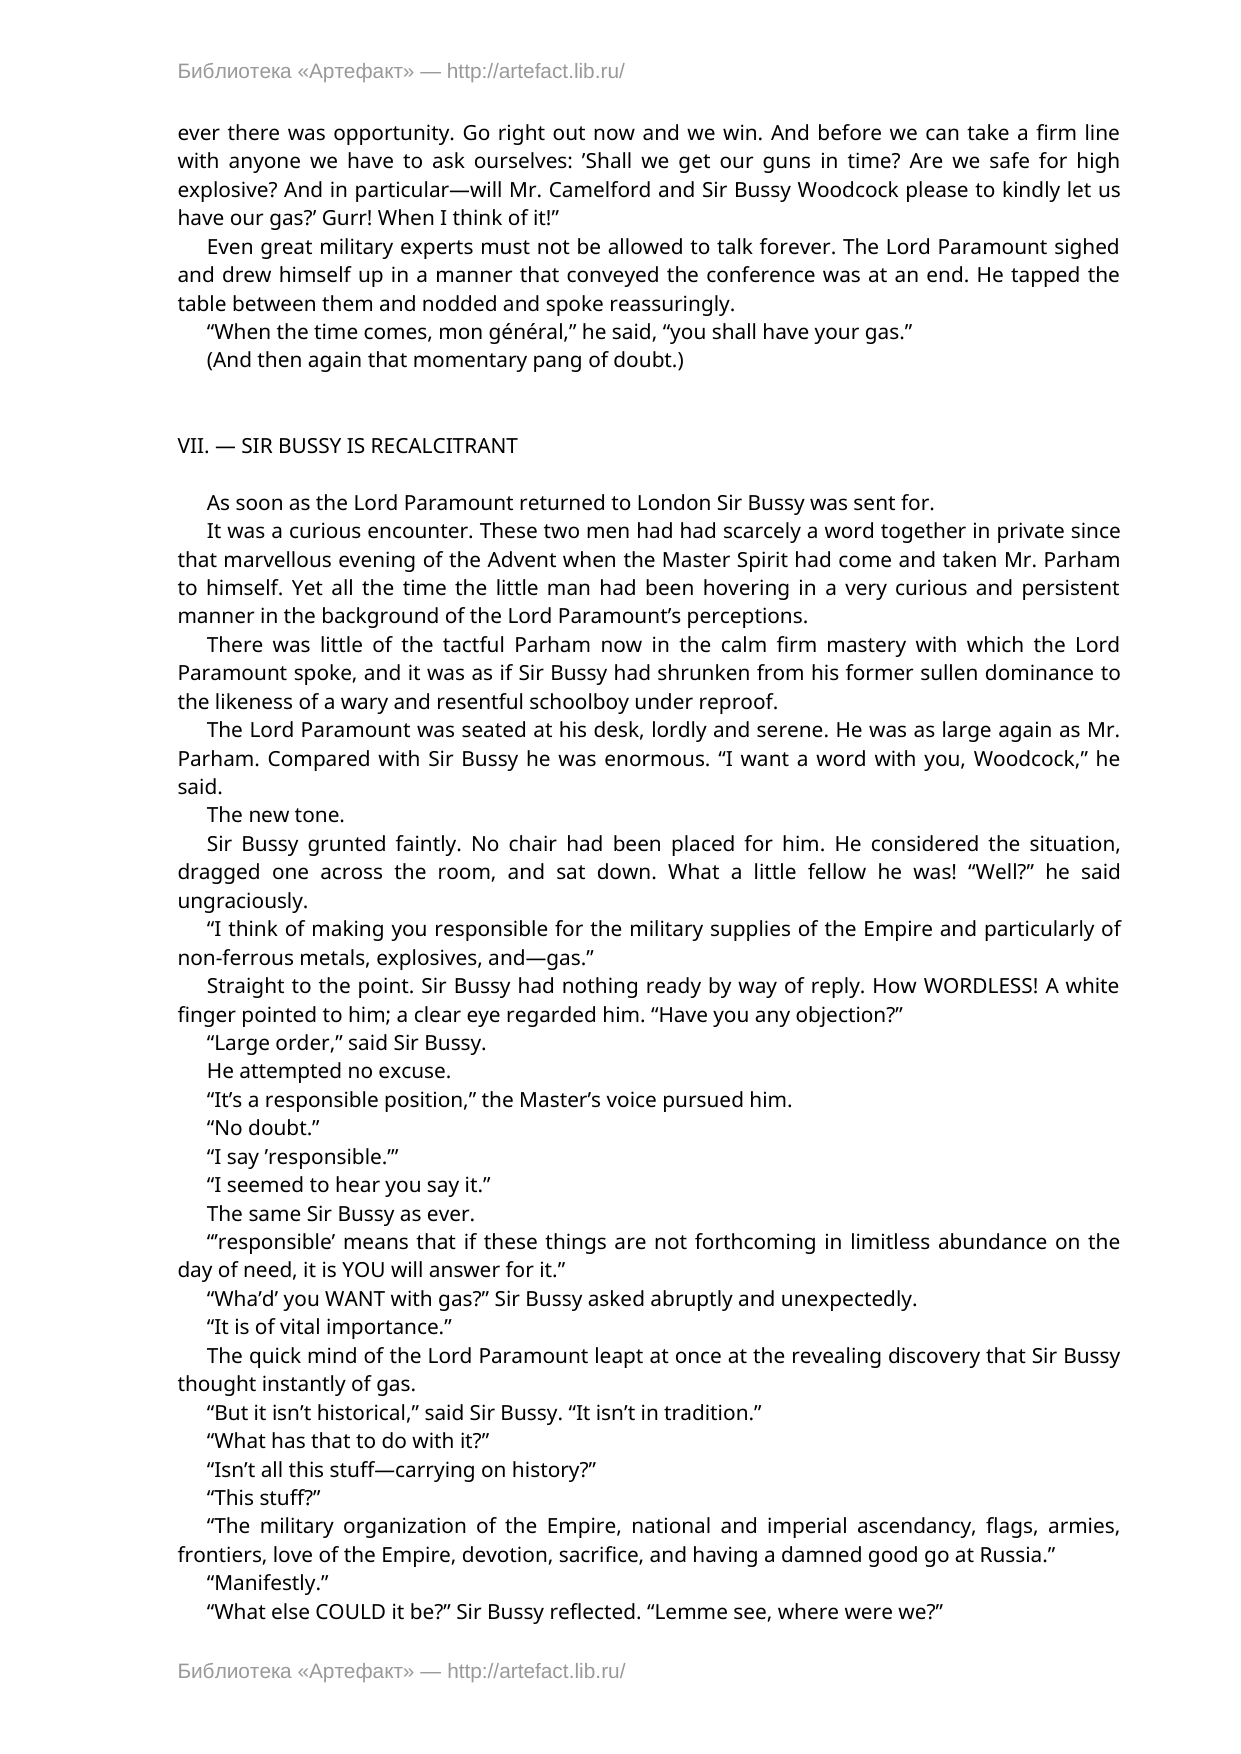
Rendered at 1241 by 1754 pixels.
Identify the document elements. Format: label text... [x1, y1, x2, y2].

text The Lord Paramount was seated at his desk, lordly and serene. He was as large again as Mr. Parham. Compared with Sir Bussy he was enormous. “I want a word with you, Woodcock,” he said. [177, 715, 1122, 801]
text There was little of the tactful Parham now in the calm firm mastery with which the Lord Paramount spoke, and it was as if Sir Bussy had shrunken from his former sullen dominance to the likeness of a wary and resentful schoolboy under reproof. [177, 630, 1122, 715]
text “When the time comes, mon général,” he said, “you shall have your gas.” [177, 317, 1122, 346]
text “Large order,” said Sir Bussy. [177, 1028, 1122, 1057]
text “Isn’t all this stuff—carrying on history?” [177, 1455, 1122, 1483]
text The quick mind of the Lord Paramount leapt at once at the revealing discovery that Sir Bussy thought instantly of gas. [177, 1341, 1122, 1398]
text (And then again that momentary pang of doubt.) [177, 346, 1122, 374]
text Straight to the point. Sir Bussy had nothing ready by way of reply. How WORDLESS! A white finger pointed to him; a clear eye regarded him. “Have you any objection?” [177, 971, 1122, 1028]
text “’responsible’ means that if these things are not forthcoming in limitless abundance on the day of need, it is YOU will answer for it.” [177, 1227, 1122, 1284]
text “I seemed to hear you say it.” [177, 1170, 1122, 1199]
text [177, 118, 1122, 232]
text As soon as the Lord Paramount returned to London Sir Bussy was sent for. [177, 488, 1122, 516]
text “No doubt.” [177, 1113, 1122, 1142]
text “What else COULD it be?” Sir Bussy reflected. “Lemme see, where were we?” [177, 1597, 1122, 1625]
text The new tone. [177, 801, 1122, 829]
text He attempted no excuse. [177, 1057, 1122, 1085]
text “It is of vital importance.” [177, 1312, 1122, 1341]
text “I think of making you responsible for the military supplies of the Empire and particularly of non-ferrous metals, explosives, and—gas.” [177, 914, 1122, 971]
text “But it isn’t historical,” said Sir Bussy. “It isn’t in tradition.” [177, 1398, 1122, 1426]
text “Wha’d’ you WANT with gas?” Sir Bussy asked abruptly and unexpectedly. [177, 1284, 1122, 1312]
text Even great military experts must not be allowed to talk forever. The Lord Paramount sighed and drew himself up in a manner that conveyed the conference was at an end. He tapped the table between them and nodded and spoke reassuringly. [177, 232, 1122, 317]
text It was a curious encounter. These two men had had scarcely a word together in private since that marvellous evening of the Advent when the Master Spirit had come and taken Mr. Parham to himself. Yet all the time the little man had been hovering in a very curious and persistent manner in the background of the Lord Paramount’s perceptions. [177, 516, 1122, 630]
text “The military organization of the Empire, national and imperial ascendancy, flags, armies, frontiers, love of the Empire, devotion, sacrifice, and having a damned good go at Russia.” [177, 1512, 1122, 1568]
text “What has that to do with it?” [177, 1426, 1122, 1455]
text “It’s a responsible position,” the Master’s voice pursued him. [177, 1085, 1122, 1113]
text Sir Bussy grunted faintly. No chair had been placed for him. He considered the situation, dragged one across the room, and sat down. What a little fellow he was! “Well?” he said ungraciously. [177, 829, 1122, 914]
text “This stuff?” [177, 1483, 1122, 1512]
text “I say ’responsible.’” [177, 1142, 1122, 1170]
subtitle VII. — SIR BUSSY IS RECALCITRANT [177, 431, 1122, 459]
text “Manifestly.” [177, 1568, 1122, 1597]
text The same Sir Bussy as ever. [177, 1199, 1122, 1227]
